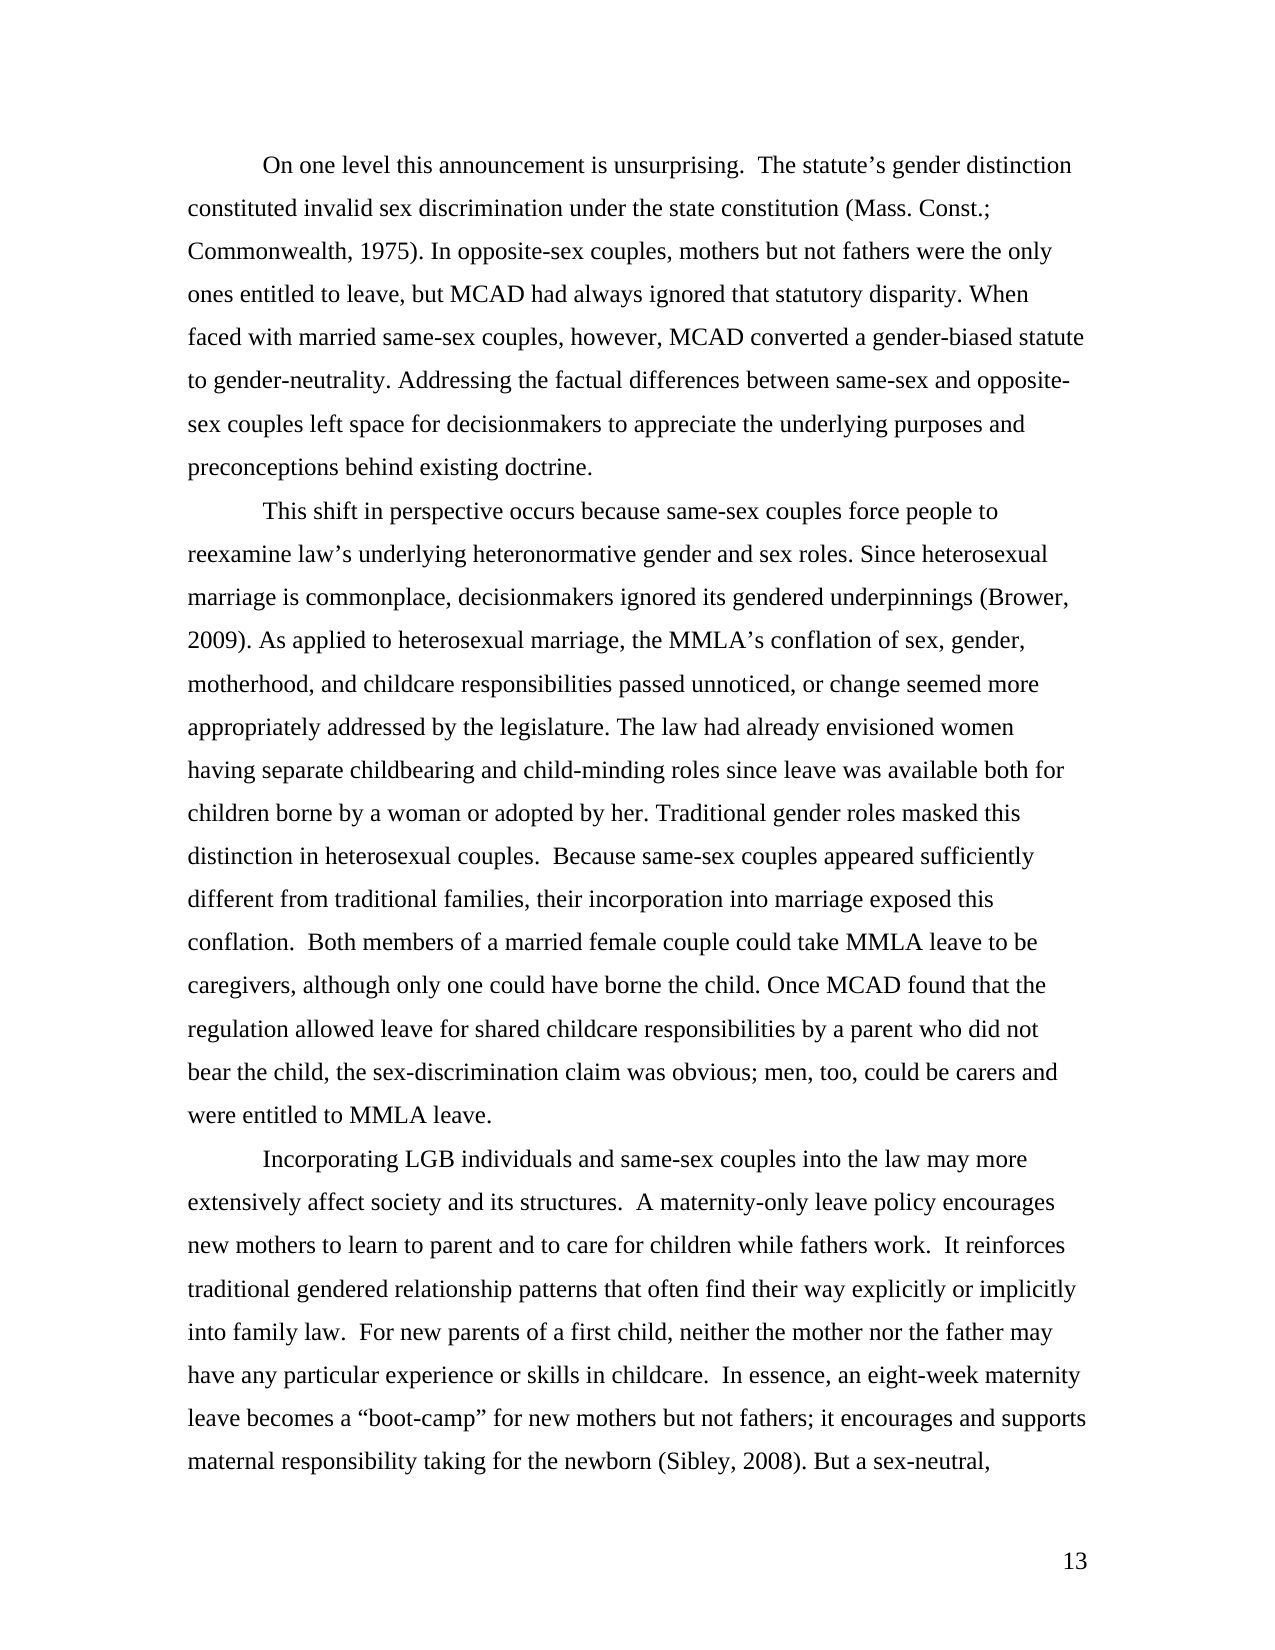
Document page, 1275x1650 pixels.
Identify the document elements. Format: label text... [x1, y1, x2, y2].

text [187, 1144, 1087, 1475]
text This shift in perspective occurs because same-sex couples force people to reexamine law’s underlying heteronormative gender and sex roles. Since heterosexual marriage is commonplace, decisionmakers ignored its gendered underpinnings (Brower, 2009). As applied to heterosexual marriage, the MMLA’s conflation of sex, gender, motherhood, and childcare responsibilities passed unnoticed, or change seemed more appropriately addressed by the legislature. The law had already envisioned women having separate childbearing and child-minding roles since leave was available both for children borne by a woman or adopted by her. Traditional gender roles masked this distinction in heterosexual couples. Because same-sex couples appeared sufficiently different from traditional families, their incorporation into marriage exposed this conflation. Both members of a married female couple could take MMLA leave to be caregivers, although only one could have borne the child. Once MCAD found that the regulation allowed leave for shared childcare responsibilities by a parent who did not bear the child, the sex-discrimination claim was obvious; men, too, could be carers and were entitled to MMLA leave. [187, 496, 1087, 1129]
text On one level this announcement is unsurprising. The statute’s gender distinction constituted invalid sex discrimination under the state constitution (Mass. Const.; Commonwealth, 1975). In opposite-sex couples, mothers but not fathers were the only ones entitled to leave, but MCAD had always ignored that statutory disparity. When faced with married same-sex couples, however, MCAD converted a gender-biased statute to gender-neutrality. Addressing the factual differences between same-sex and opposite-sex couples left space for decisionmakers to appreciate the underlying purposes and preconceptions behind existing doctrine. [187, 150, 1087, 481]
